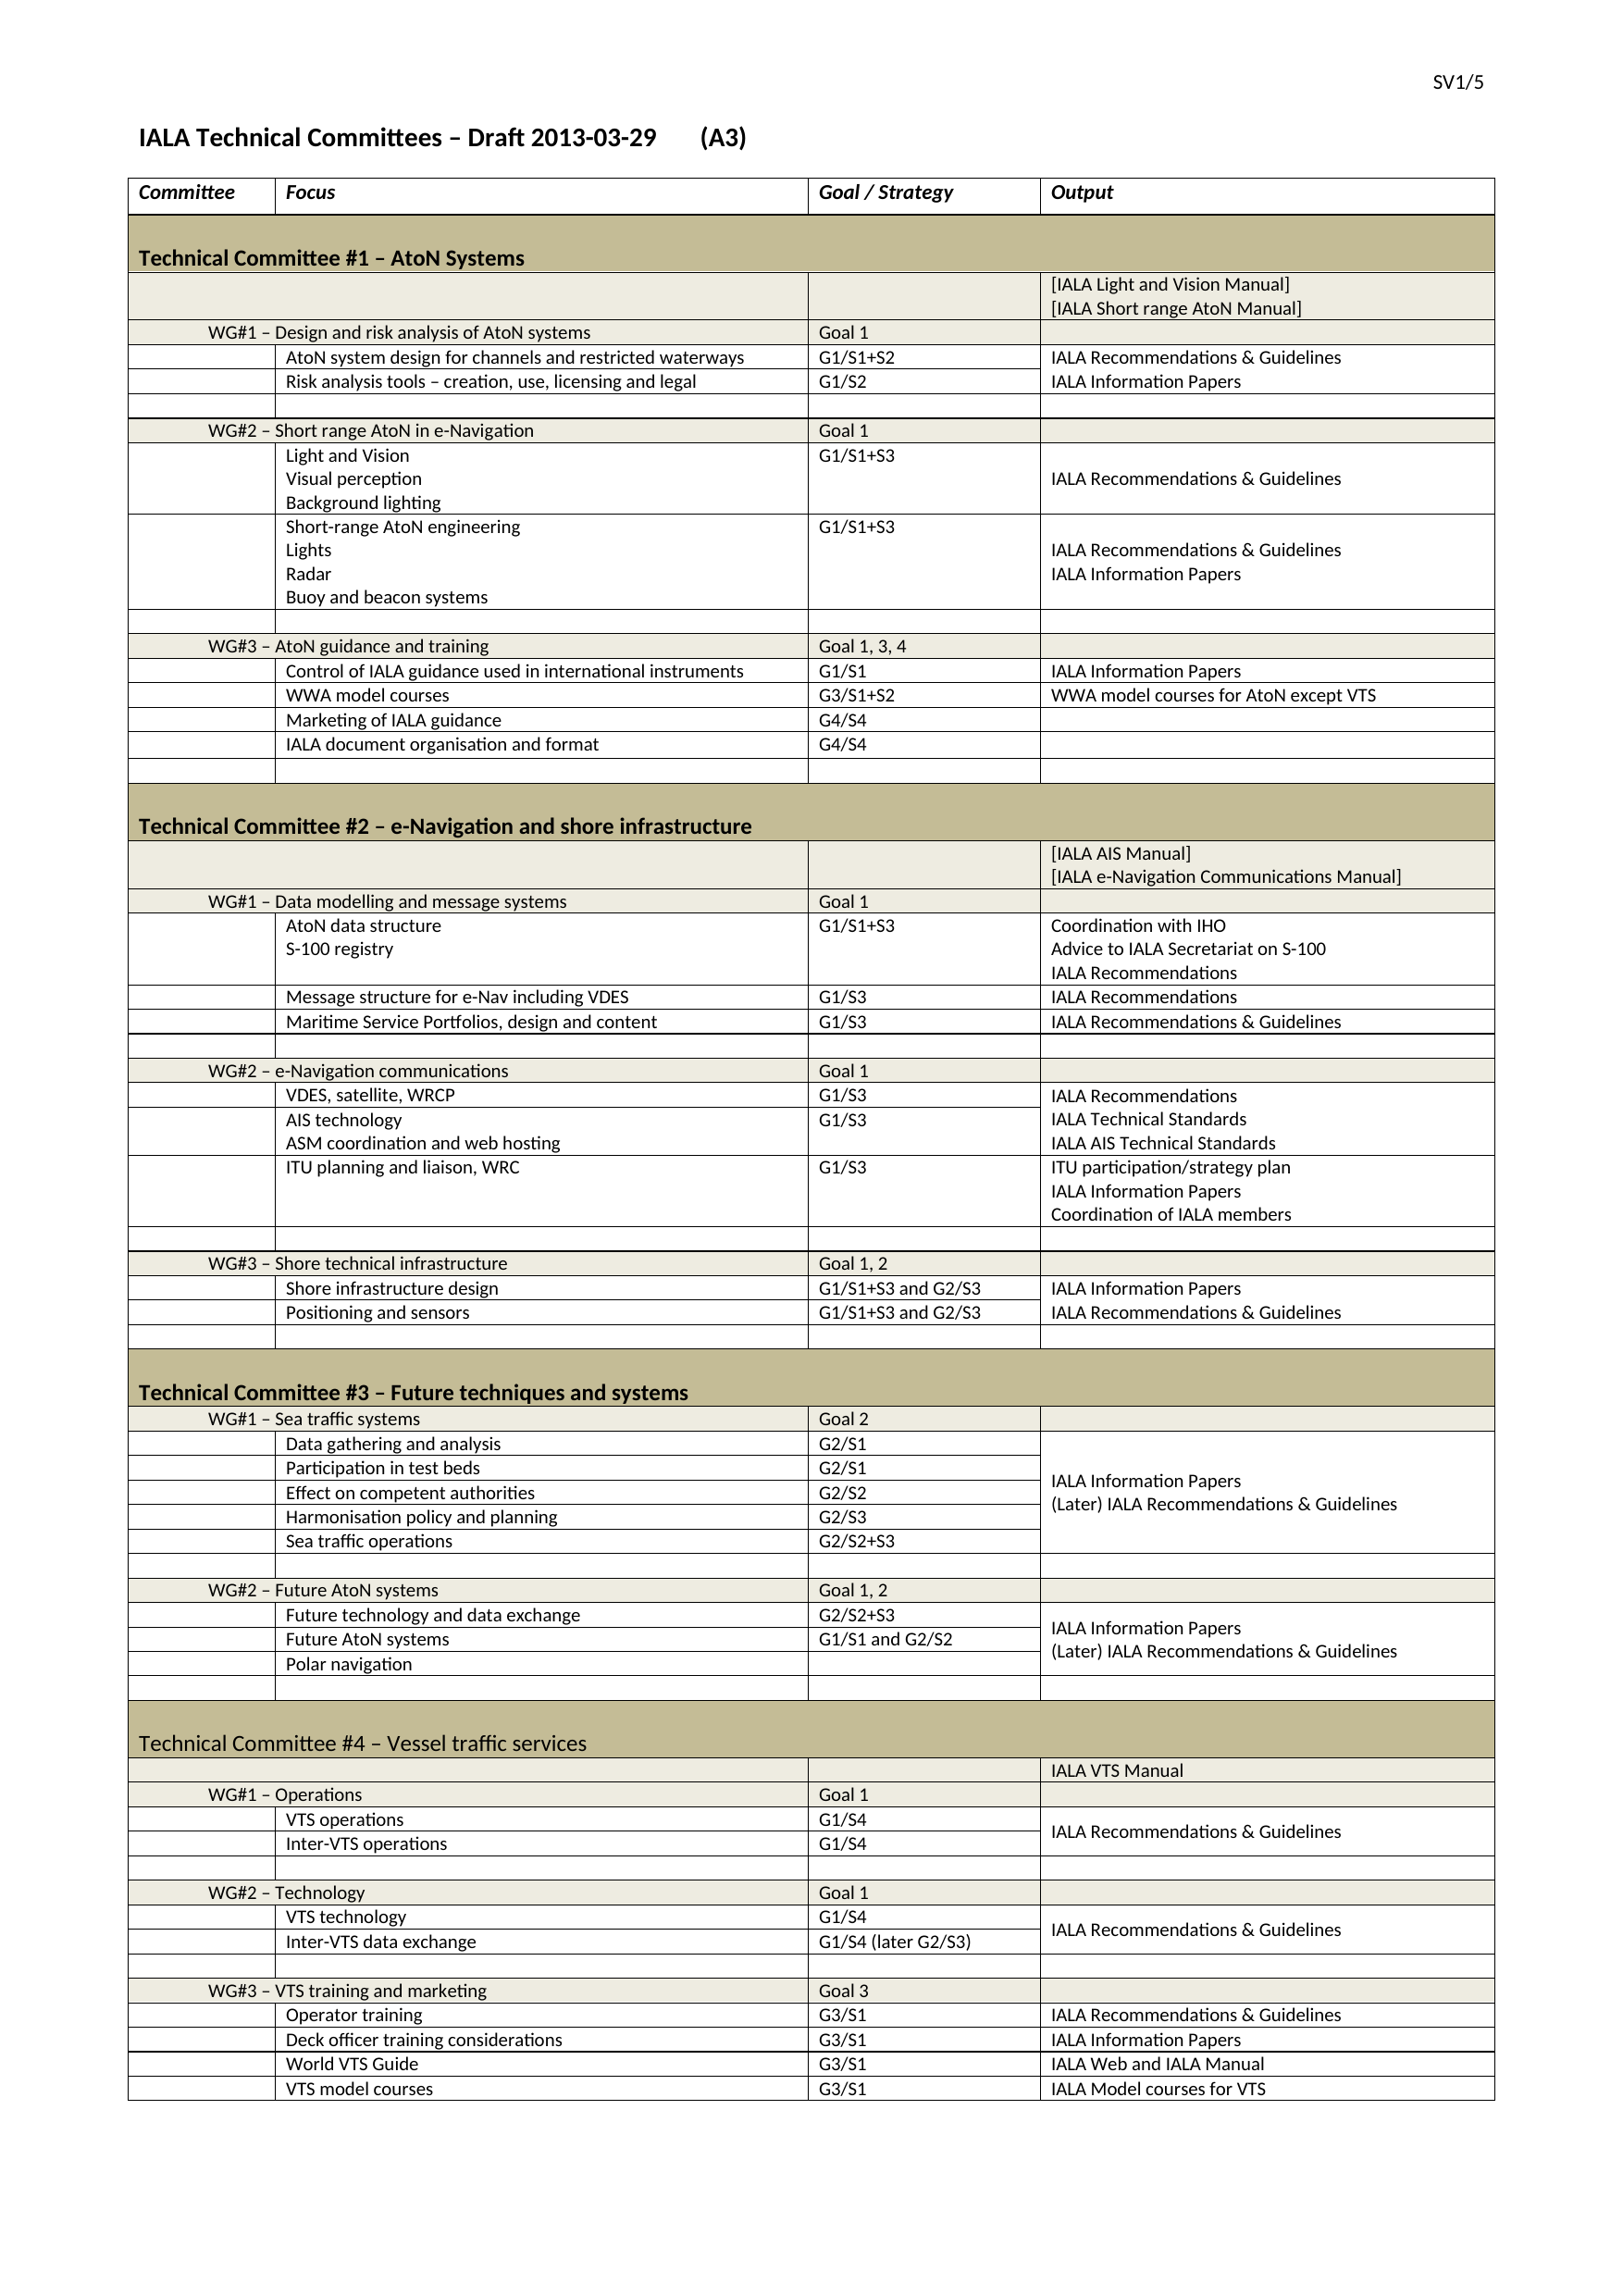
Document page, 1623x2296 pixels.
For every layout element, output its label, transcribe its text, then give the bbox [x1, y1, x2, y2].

table_cell [809, 394, 1040, 417]
table_cell IALA Web and IALA Manual [1041, 2053, 1494, 2076]
table_cell [129, 443, 275, 514]
table_cell [276, 1676, 808, 1700]
table_cell [1041, 1554, 1494, 1577]
table_cell Control of IALA guidance used in international instruments [276, 659, 808, 682]
table_cell Goal 3 [809, 1979, 1040, 2002]
table_cell G2/S1 [809, 1432, 1040, 1455]
table_cell Goal 2 [809, 1407, 1040, 1431]
table_cell [129, 1905, 275, 1929]
table_cell G1/S2 [809, 369, 1040, 393]
table_cell [129, 1930, 275, 1954]
table_cell [129, 1856, 275, 1880]
table_cell WG#2 – Short range AtoN in e-Navigation [503, 419, 808, 442]
table_cell [1041, 1252, 1494, 1275]
table_cell IALA Information Papers [1041, 659, 1494, 682]
table_cell [276, 1955, 808, 1978]
table_cell [129, 515, 275, 609]
table_cell G1/S1+S3 and G2/S3 [809, 1276, 1040, 1299]
table_cell [129, 659, 275, 682]
table_cell IALA Recommendations [1041, 986, 1494, 1009]
table_cell [809, 610, 1040, 633]
table_cell [129, 1652, 275, 1675]
table_cell G2/S1 [809, 1456, 1040, 1480]
table_cell Operator training [276, 2004, 808, 2027]
table_cell G1/S3 [809, 1156, 1040, 1226]
table_cell AtoN system design for channels and restricted waterways [276, 345, 808, 368]
table_cell WWA model courses [276, 683, 808, 707]
table_cell [129, 1530, 275, 1553]
table_cell [276, 759, 808, 783]
table_cell [809, 759, 1040, 783]
table_cell [276, 1325, 808, 1348]
table_cell World VTS Guide [276, 2053, 808, 2076]
table_cell [809, 1227, 1040, 1250]
table_cell IALA Model courses for VTS [1041, 2077, 1494, 2100]
table_cell [1041, 1979, 1494, 2002]
table_cell Technical Committee #2 – e-Navigation and shore infrastructure [129, 784, 1494, 840]
table_cell Technical Committee #4 – Vessel traffic services [129, 1701, 1494, 1757]
table_cell Positioning and sensors [276, 1300, 808, 1324]
table_cell Inter-VTS operations [276, 1831, 808, 1855]
table_cell [129, 1300, 275, 1324]
table_cell G1/S3 [809, 986, 1040, 1009]
table_cell Coordination with IHO Advice to IALA Secretariat on S-100 IALA Recommendations [1041, 913, 1494, 984]
table_cell [IALA Light and Vision Manual] [IALA Short range AtoN Manual] [1041, 273, 1494, 319]
table_cell [129, 1325, 275, 1348]
table_cell G1/S3 [809, 1083, 1040, 1107]
table_cell VDES, satellite, WRCP [276, 1083, 808, 1107]
table_cell [1041, 1227, 1494, 1250]
table_cell VTS model courses [276, 2077, 808, 2100]
table_cell [809, 1652, 1040, 1675]
table_cell Short-range AtoN engineering Lights Radar Buoy and beacon systems [276, 515, 808, 609]
table_cell [1041, 634, 1494, 658]
table_cell [129, 2077, 275, 2100]
table_cell WWA model courses for AtoN except VTS [1041, 683, 1494, 707]
table_cell [129, 732, 275, 758]
table_cell G1/S1+S3 [809, 515, 1040, 609]
table_cell [1041, 419, 1494, 442]
table_cell IALA Recommendations & Guidelines [1041, 2004, 1494, 2027]
table_cell [809, 1035, 1040, 1058]
table_cell [129, 1010, 275, 1033]
table_cell [1041, 1035, 1494, 1058]
table_cell Data gathering and analysis [276, 1432, 808, 1455]
table_cell IALA Recommendations & Guidelines IALA Information Papers [1041, 515, 1494, 609]
table_cell G1/S3 [809, 1108, 1040, 1155]
table_cell [129, 913, 275, 984]
table_cell G1/S4 (later G2/S3) [809, 1930, 1040, 1954]
table_header Committee [129, 179, 275, 214]
table_cell ITU participation/strategy plan IALA Information Papers Coordination of IALA members [1041, 1156, 1494, 1226]
table_cell IALA document organisation and format [276, 732, 808, 758]
table_cell IALA Recommendations & Guidelines IALA Information Papers [1041, 345, 1494, 393]
table_cell G3/S1+S2 [809, 683, 1040, 707]
table_cell [129, 841, 808, 888]
table_cell IALA Information Papers IALA Recommendations & Guidelines [1041, 1276, 1494, 1324]
table_cell G1/S1+S2 [809, 345, 1040, 368]
table_cell WG#3 – VTS training and marketing [129, 1979, 808, 2002]
table_cell [276, 1554, 808, 1577]
table_cell [129, 1807, 275, 1831]
table_cell IALA Information Papers [1041, 2028, 1494, 2051]
table_cell [1041, 708, 1494, 731]
table_cell [1041, 1856, 1494, 1880]
table_cell [1041, 1955, 1494, 1978]
table_cell [129, 1156, 275, 1226]
table_cell [129, 708, 275, 731]
table_cell WG#2 – e-Navigation communications [129, 1059, 808, 1082]
table_cell Marketing of IALA guidance [276, 708, 808, 731]
table_cell [809, 1325, 1040, 1348]
table_cell [129, 1035, 275, 1058]
table_cell [129, 1432, 275, 1455]
table_cell [129, 610, 275, 633]
table_cell WG#2 – Future AtoN systems [129, 1579, 808, 1602]
table_cell [1041, 732, 1494, 758]
table_cell Goal 1, 2 [809, 1579, 1040, 1602]
table_cell [1041, 394, 1494, 417]
table_header Output [1041, 179, 1494, 214]
table_cell IALA VTS Manual [1041, 1758, 1494, 1781]
table_cell [129, 1628, 275, 1651]
table_cell G1/S1+S3 [809, 443, 1040, 514]
table_cell [1041, 1325, 1494, 1348]
table_cell [129, 1831, 275, 1855]
table_cell [1041, 1782, 1494, 1806]
table_cell G4/S4 [809, 732, 1040, 758]
table_cell Shore infrastructure design [276, 1276, 808, 1299]
table_cell [129, 273, 808, 319]
table_cell Inter-VTS data exchange [276, 1930, 808, 1954]
table_cell G2/S3 [809, 1505, 1040, 1529]
table_cell Message structure for e-Nav including VDES [276, 986, 808, 1009]
table_cell G3/S1 [809, 2053, 1040, 2076]
table_cell G2/S2+S3 [809, 1530, 1040, 1553]
table_cell G2/S2+S3 [809, 1603, 1040, 1626]
table_cell [1041, 1059, 1494, 1082]
table_cell Goal 1 [809, 320, 1040, 344]
table_cell [809, 1758, 1040, 1781]
table_cell [129, 2053, 275, 2076]
table_cell WG#2 – Technology [129, 1880, 808, 1905]
table_cell Maritime Service Portfolios, design and content [276, 1010, 808, 1033]
table_cell [129, 986, 275, 1009]
table_cell [276, 1856, 808, 1880]
table_cell WG#3 – AtoN guidance and training [129, 634, 808, 658]
table_cell AtoN data structure S-100 registry [276, 913, 808, 984]
table_cell [129, 1603, 275, 1626]
table_cell WG#2 – Short range AtoN in e-Navigation [129, 419, 494, 442]
table_cell Goal 1, 2 [809, 1252, 1040, 1275]
table_cell [129, 1108, 275, 1155]
table_cell WG#3 – Shore technical infrastructure [129, 1252, 808, 1275]
table_cell [1041, 1579, 1494, 1602]
table_cell [129, 683, 275, 707]
table_cell [1041, 320, 1494, 344]
table_cell [129, 1481, 275, 1504]
table_cell [276, 394, 808, 417]
table_cell [1041, 610, 1494, 633]
table_cell G1/S1+S3 [809, 913, 1040, 984]
table_cell IALA Recommendations & Guidelines [1041, 1807, 1494, 1855]
table_cell Goal 1 [809, 1880, 1040, 1905]
table_cell Technical Committee #1 – AtoN Systems [129, 216, 1494, 271]
table_cell Participation in test beds [276, 1456, 808, 1480]
table_cell [129, 1083, 275, 1107]
table_cell [809, 841, 1040, 888]
table_cell Goal 1 [809, 889, 1040, 912]
table_cell [1041, 1676, 1494, 1700]
table_cell [129, 759, 275, 783]
table_cell [129, 1227, 275, 1250]
table_cell [1041, 759, 1494, 783]
table_cell G1/S1 and G2/S2 [809, 1628, 1040, 1651]
table_cell [129, 369, 275, 393]
table_cell IALA Recommendations & Guidelines [1041, 443, 1494, 514]
table_cell IALA Recommendations & Guidelines [1041, 1010, 1494, 1033]
table_cell [IALA AIS Manual] [IALA e-Navigation Communications Manual] [1041, 841, 1494, 888]
table_cell [129, 1456, 275, 1480]
table_cell Effect on competent authorities [276, 1481, 808, 1504]
table_cell G4/S4 [809, 708, 1040, 731]
table_cell [809, 273, 1040, 319]
table_cell [129, 1955, 275, 1978]
table_cell [129, 1758, 808, 1781]
table_header Goal / Strategy [809, 179, 1040, 214]
table_cell Risk analysis tools – creation, use, licensing and legal [276, 369, 808, 393]
table_cell [1041, 1407, 1494, 1431]
table_cell Goal 1, 3, 4 [809, 634, 1040, 658]
table_cell [129, 1676, 275, 1700]
table_cell [276, 610, 808, 633]
table_cell [1041, 1880, 1494, 1905]
table_cell Light and Vision Visual perception Background lighting [276, 443, 808, 514]
table_cell G1/S3 [809, 1010, 1040, 1033]
table_cell [1041, 889, 1494, 912]
table_cell [809, 1856, 1040, 1880]
table_cell [129, 345, 275, 368]
table_cell WG#1 – Data modelling and message systems [129, 889, 808, 912]
table_cell [129, 2028, 275, 2051]
table_cell G2/S2 [809, 1481, 1040, 1504]
table_header Focus [276, 179, 808, 214]
table_cell G3/S1 [809, 2004, 1040, 2027]
table_cell IALA Information Papers (Later) IALA Recommendations & Guidelines [1041, 1603, 1494, 1675]
table_cell [129, 1276, 275, 1299]
table_cell [129, 1554, 275, 1577]
table_cell [276, 1035, 808, 1058]
table_cell VTS operations [276, 1807, 808, 1831]
table_cell VTS technology [276, 1905, 808, 1929]
table_cell Future technology and data exchange [276, 1603, 808, 1626]
table_cell [129, 1505, 275, 1529]
table_cell G1/S1 [809, 659, 1040, 682]
table_cell Deck officer training considerations [276, 2028, 808, 2051]
table_cell Goal 1 [809, 1782, 1040, 1806]
table_cell Polar navigation [276, 1652, 808, 1675]
table_cell [129, 394, 275, 417]
table_cell IALA Recommendations & Guidelines [1041, 1905, 1494, 1954]
table_cell WG#1 – Sea traffic systems [129, 1407, 808, 1431]
table_cell Harmonisation policy and planning [276, 1505, 808, 1529]
table_cell [809, 1676, 1040, 1700]
table_cell G1/S4 [809, 1831, 1040, 1855]
table_cell AIS technology ASM coordination and web hosting [276, 1108, 808, 1155]
text IALA Technical Committees – Draft 2013-03-29 (A3) [139, 120, 1484, 154]
table_cell G3/S1 [809, 2028, 1040, 2051]
table_cell Goal 1 [809, 419, 1040, 442]
table_cell [809, 1554, 1040, 1577]
table_cell ITU planning and liaison, WRC [276, 1156, 808, 1226]
table_cell IALA Recommendations IALA Technical Standards IALA AIS Technical Standards [1041, 1083, 1494, 1155]
table_cell Future AtoN systems [276, 1628, 808, 1651]
table_cell IALA Information Papers (Later) IALA Recommendations & Guidelines [1041, 1432, 1494, 1553]
table_cell Technical Committee #3 – Future techniques and systems [129, 1349, 1494, 1406]
table_cell WG#1 – Design and risk analysis of AtoN systems [129, 320, 808, 344]
table_cell WG#1 – Operations [129, 1782, 808, 1806]
table_cell G1/S4 [809, 1807, 1040, 1831]
table_cell Goal 1 [809, 1059, 1040, 1082]
table_cell [809, 1955, 1040, 1978]
table_cell [276, 1227, 808, 1250]
table_cell [129, 2004, 275, 2027]
table_cell G3/S1 [809, 2077, 1040, 2100]
table_cell Sea traffic operations [276, 1530, 808, 1553]
table_cell G1/S4 [809, 1905, 1040, 1929]
table_cell G1/S1+S3 and G2/S3 [809, 1300, 1040, 1324]
